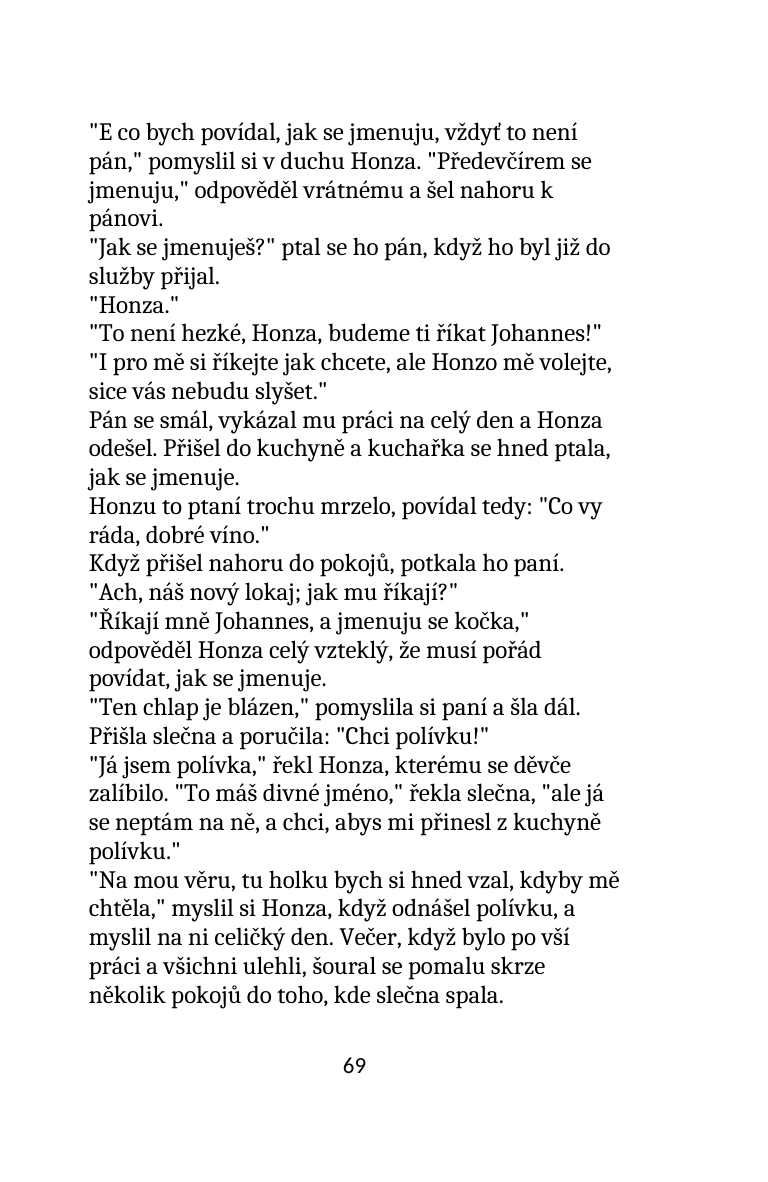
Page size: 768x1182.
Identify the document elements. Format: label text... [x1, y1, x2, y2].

text Když přišel nahoru do pokojů, potkala ho paní. "Ach, náš nový lokaj; jak mu říkají?" [89, 549, 620, 607]
text "Ten chlap je blázen," pomyslila si paní a šla dál. [89, 693, 620, 722]
text "Na mou věru, tu holku bych si hned vzal, kdyby mě chtěla," myslil si Honza, když odnášel polívku, a myslil na ni celičký den. Večer, když bylo po vší práci a všichni ulehli, šoural se pomalu skrze několik pokojů do toho, kde slečna spala. [89, 866, 620, 1009]
text "Já jsem polívka," řekl Honza, kterému se děvče zalíbilo. "To máš divné jméno," řekla slečna, "ale já se neptám na ně, a chci, abys mi přinesl z kuchyně polívku." [89, 751, 620, 866]
text "I pro mě si říkejte jak chcete, ale Honzo mě volejte, sice vás nebudu slyšet." [89, 348, 620, 406]
text "Jak se jmenuješ?" ptal se ho pán, když ho byl již do služby přijal. [89, 233, 620, 291]
text "To není hezké, Honza, budeme ti říkat Johannes!" [89, 319, 620, 348]
text "Honza." [89, 291, 620, 319]
text "Říkají mně Johannes, a jmenuju se kočka," odpověděl Honza celý vzteklý, že musí pořád povídat, jak se jmenuje. [89, 607, 620, 693]
text "E co bych povídal, jak se jmenuju, vždyť to není pán," pomyslil si v duchu Honza. "Předevčírem se jmenuju," odpověděl vrátnému a šel nahoru k pánovi. [89, 118, 620, 233]
text Přišla slečna a poručila: "Chci polívku!" [89, 722, 620, 751]
text Pán se smál, vykázal mu práci na celý den a Honza odešel. Přišel do kuchyně a kuchařka se hned ptala, jak se jmenuje. [89, 406, 620, 492]
text Honzu to ptaní trochu mrzelo, povídal tedy: "Co vy ráda, dobré víno." [89, 492, 620, 549]
